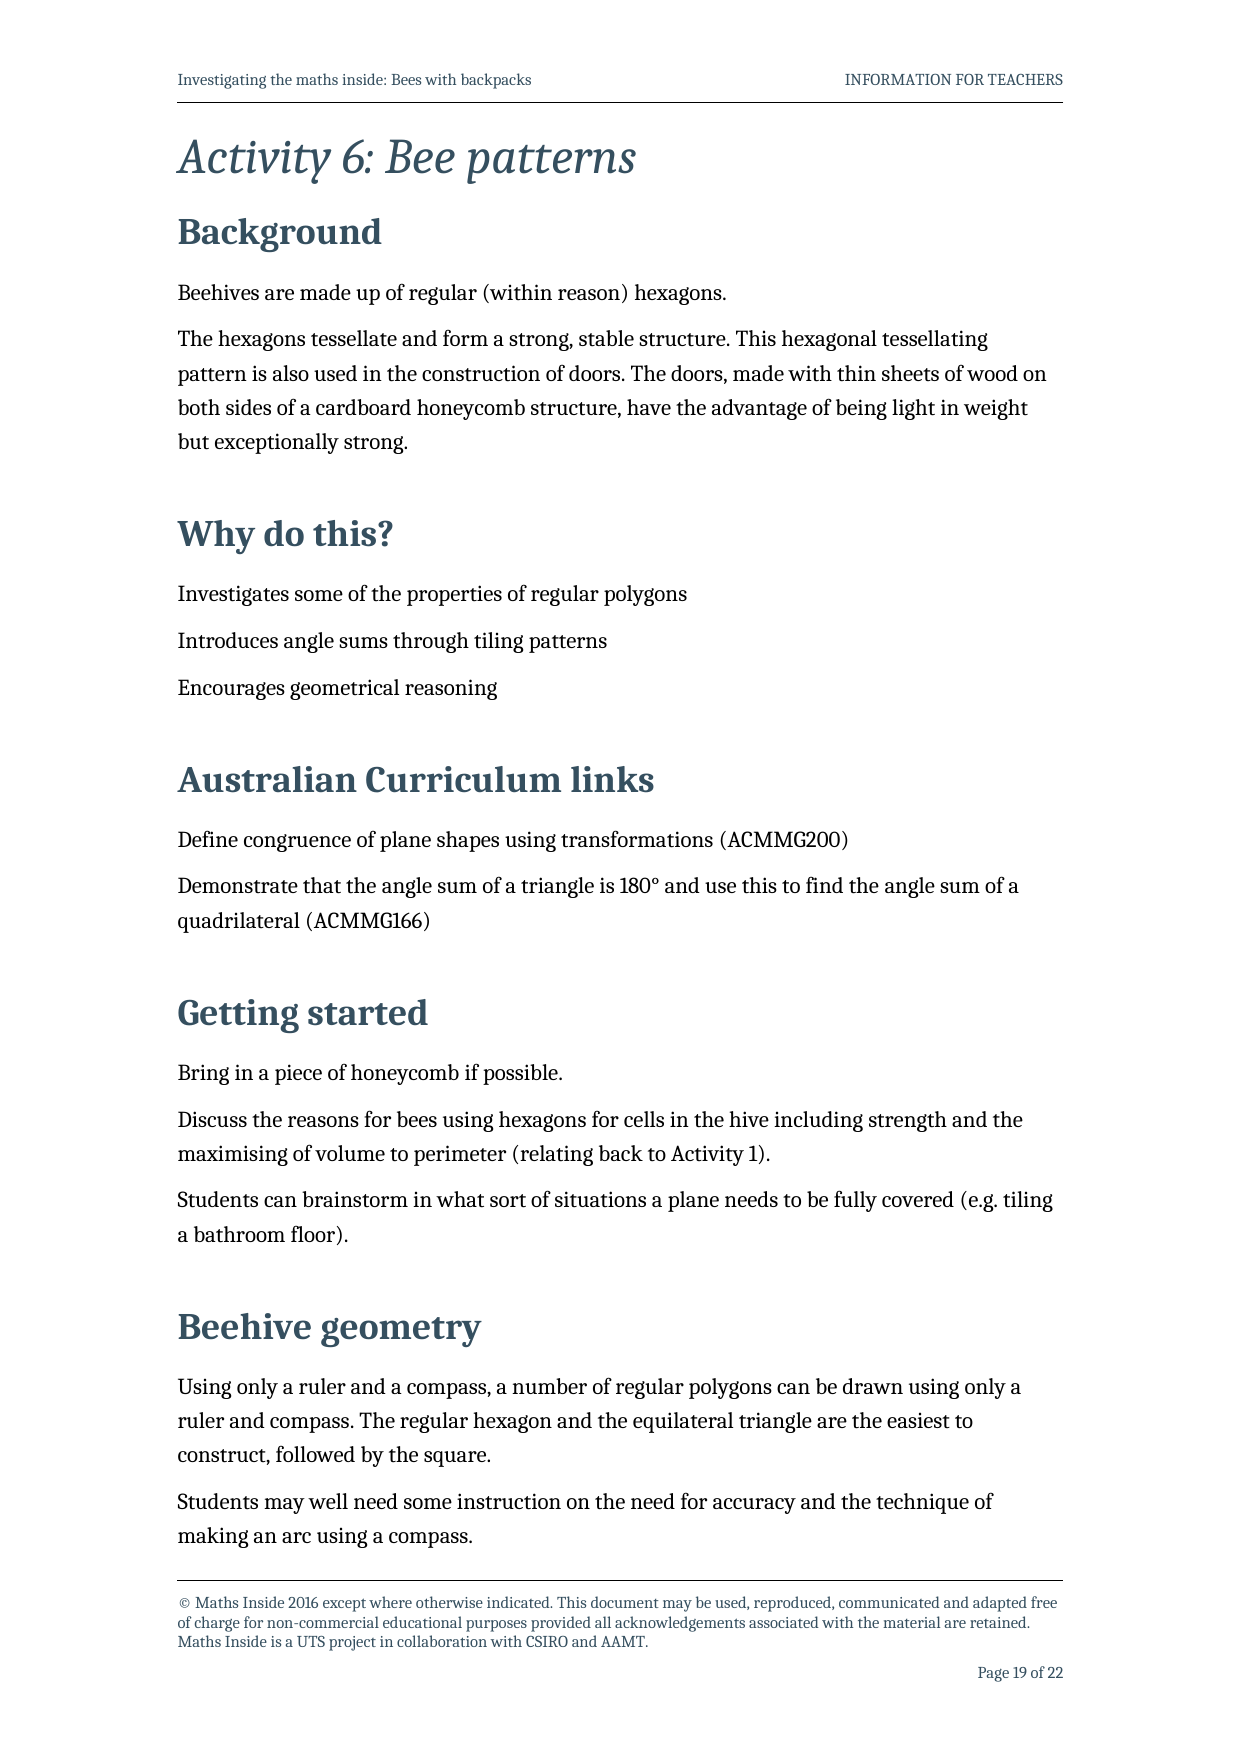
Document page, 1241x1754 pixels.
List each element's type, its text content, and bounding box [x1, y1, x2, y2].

text Beehives are made up of regular (within reason) hexagons. [177, 279, 1063, 306]
subtitle Getting started [177, 992, 1063, 1035]
text Bring in a piece of honeycomb if possible. [177, 1060, 1063, 1086]
subtitle Why do this? [177, 513, 1063, 556]
text Introduces angle sums through tiling patterns [177, 628, 1063, 654]
text Encourages geometrical reasoning [177, 674, 1063, 701]
subtitle Beehive geometry [177, 1306, 1063, 1349]
text Background [177, 211, 1063, 254]
text Demonstrate that the angle sum of a triangle is 180° and use this to find the angle sum of a quadrilateral (ACMMG166) [177, 873, 1063, 934]
subtitle Australian Curriculum links [177, 758, 1063, 802]
text The hexagons tessellate and form a strong, stable structure. This hexagonal tessellating pattern is also used in the construction of doors. The doors, made with thin sheets of wood on both sides of a cardboard honeycomb structure, have the advantage of being light in weight but exceptionally strong. [177, 326, 1063, 455]
text Define congruence of plane shapes using transformations (ACMMG200) [177, 827, 1063, 853]
subtitle Activity 6: Bee patterns [177, 128, 1063, 186]
text Students can brainstorm in what sort of situations a plane needs to be fully covered (e.g. tiling a bathroom floor). [177, 1187, 1063, 1248]
text Investigates some of the properties of regular polygons [177, 581, 1063, 607]
text Students may well need some instruction on the need for accuracy and the technique of making an arc using a compass. [177, 1489, 1063, 1549]
text Using only a ruler and a compass, a number of regular polygons can be drawn using only a ruler and compass. The regular hexagon and the equilateral triangle are the easiest to construct, followed by the square. [177, 1374, 1063, 1468]
text Discuss the reasons for bees using hexagons for cells in the hive including strength and the maximising of volume to perimeter (relating back to Activity 1). [177, 1106, 1063, 1167]
